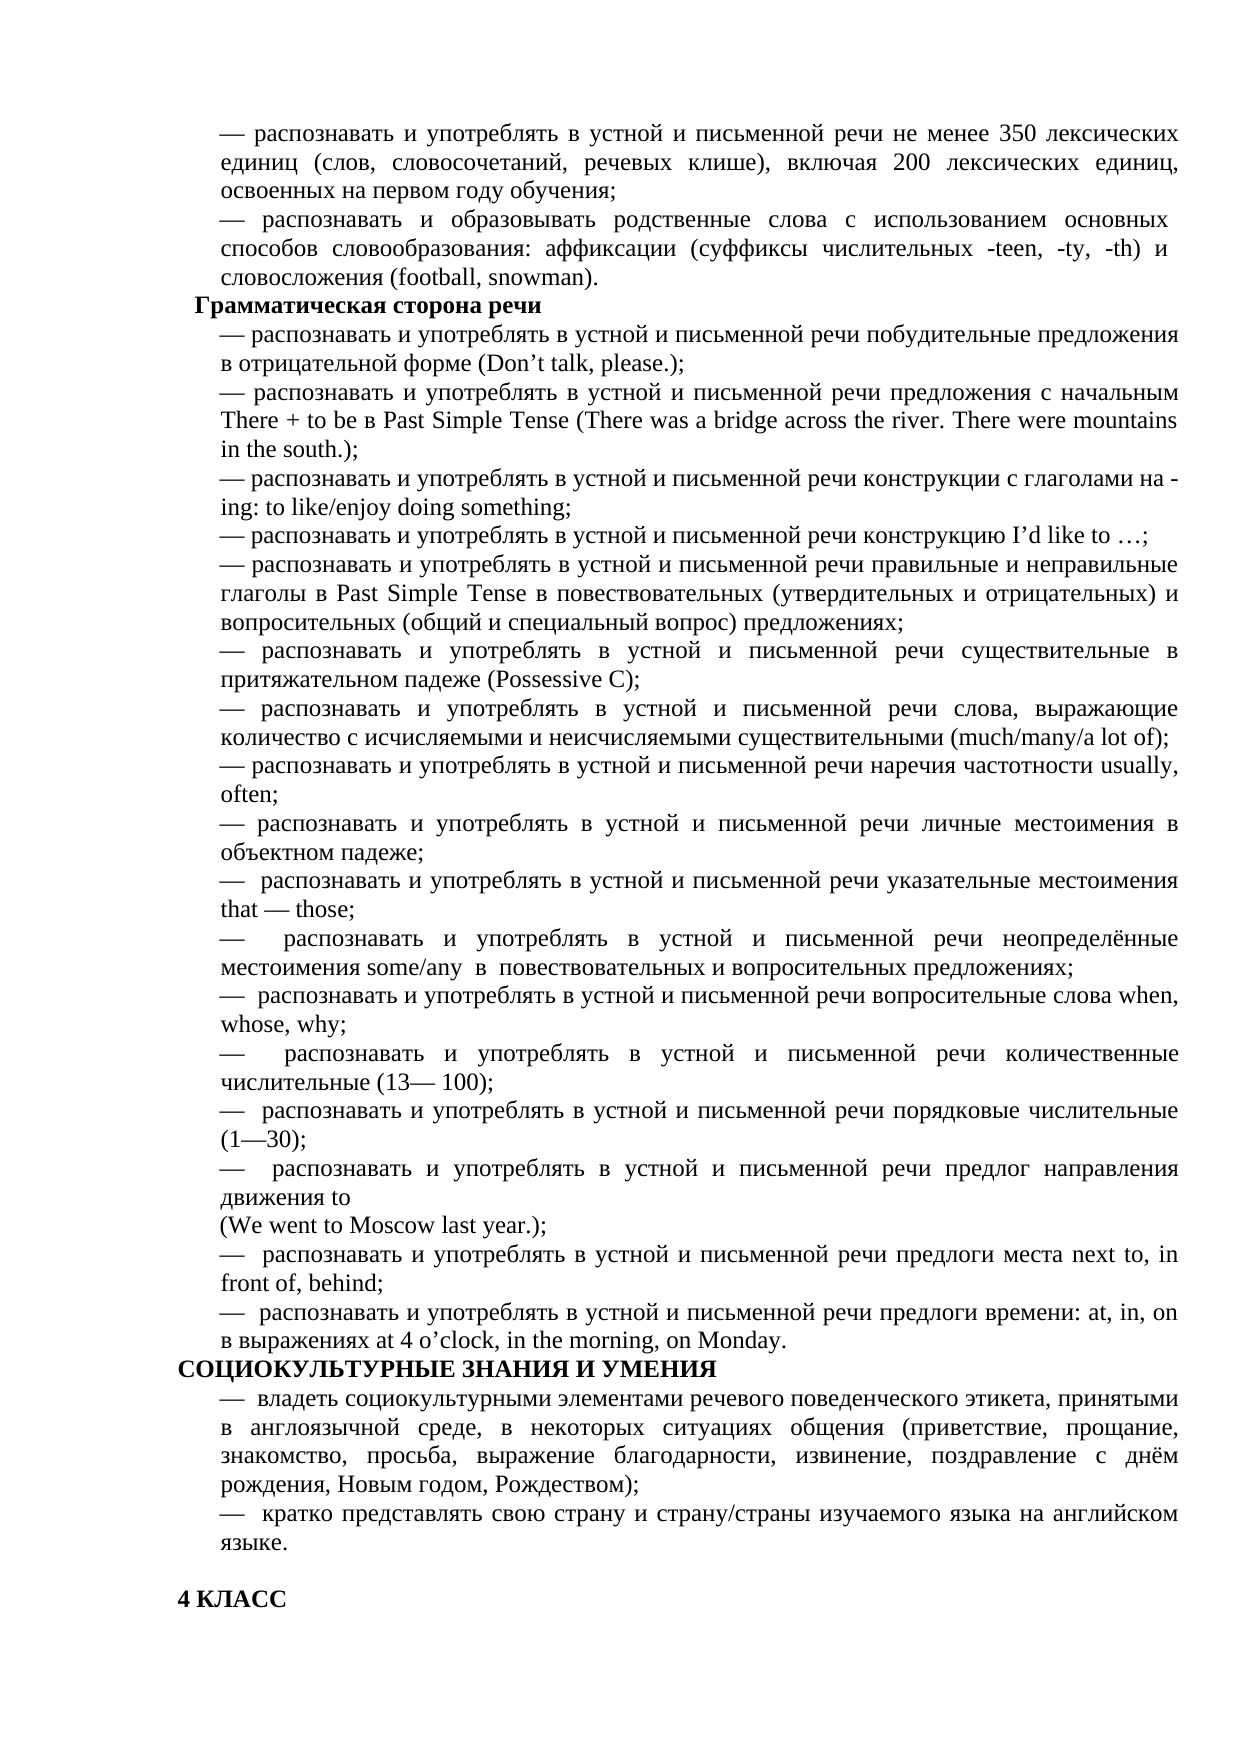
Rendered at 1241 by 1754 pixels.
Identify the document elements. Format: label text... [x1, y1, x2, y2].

text — распознавать и употреблять в устной и письменной речи побудительные предложения в отрицательной форме (Don’t talk, please.); [219, 319, 1180, 377]
text — распознавать и употреблять в устной и письменной речи не менее 350 лексических единиц (слов, словосочетаний, речевых клише), включая 200 лексических единиц, освоенных на первом году обучения; [219, 118, 1180, 204]
text — распознавать и употреблять в устной и письменной речи cлова, выражающие количество c исчисляемыми и неисчисляемыми существительными (much/many/a lot of); [219, 693, 1180, 751]
text — распознавать и употреблять в устной и письменной речи наречия частотности usually, often; [219, 751, 1180, 808]
text СОЦИОКУЛЬТУРНЫЕ ЗНАНИЯ И УМЕНИЯ [177, 1354, 1181, 1383]
text — распознавать и употреблять в устной и письменной речи предлог направления движения to [219, 1153, 1180, 1211]
text — распознавать и образовывать родственные слова с использованием основных способов словообразования: аффиксации (суффиксы числительных -teen, -ty, -th) и словосложения (football, snowman). [219, 204, 1169, 291]
text — распознавать и употреблять в устной и письменной речи конструкцию I’d like to …; [219, 521, 1180, 549]
text — распознавать и употреблять в устной и письменной речи существительные в притяжательном падеже (Possessive C); [219, 636, 1180, 693]
text Грамматическая сторона речи [194, 291, 1181, 319]
text — распознавать и употреблять в устной и письменной речи неопределённые местоимения some/any в повествовательных и вопросительных предложениях; [219, 923, 1180, 981]
text — распознавать и употреблять в устной и письменной речи указательные местоимения that — those; [219, 866, 1180, 923]
text (We went to Moscow last year.); [219, 1211, 1180, 1239]
text — распознавать и употреблять в устной и письменной речи предлоги времени: at, in, on в выражениях at 4 o’clock, in the morning, on Monday. [219, 1297, 1180, 1354]
text 4 КЛАСС [177, 1584, 1181, 1613]
text — распознавать и употреблять в устной и письменной речи конструкции с глаголами на -ing: to like/enjoy doing something; [219, 463, 1180, 521]
text — распознавать и употреблять в устной и письменной речи количественные числительные (13— 100); [219, 1038, 1180, 1096]
text — распознавать и употреблять в устной и письменной речи вопросительные слова when, whose, why; [219, 981, 1180, 1038]
text — распознавать и употреблять в устной и письменной речи порядковые числительные (1—30); [219, 1096, 1180, 1153]
text — распознавать и употреблять в устной и письменной речи правильные и неправильные глаголы в Past Simple Tense в повествовательных (утвердительных и отрицательных) и вопросительных (общий и специальный вопрос) предложениях; [219, 549, 1180, 636]
text — владеть социокультурными элементами речевого поведенческого этикета, принятыми в англоязычной среде, в некоторых ситуациях общения (приветствие, прощание, знакомство, просьба, выражение благодарности, извинение, поздравление с днём рождения, Новым годом, Рождеством); [219, 1383, 1180, 1498]
text — распознавать и употреблять в устной и письменной речи предложения с начальным There + to be в Past Simple Tense (There was a bridge across the river. There were mountains in the south.); [219, 377, 1180, 463]
text — кратко представлять свою страну и страну/страны изучаемого языка на английском языке. [219, 1498, 1180, 1556]
text — распознавать и употреблять в устной и письменной речи предлоги места next to, in front of, behind; [219, 1239, 1180, 1297]
text — распознавать и употреблять в устной и письменной речи личные местоимения в объектном падеже; [219, 808, 1180, 866]
